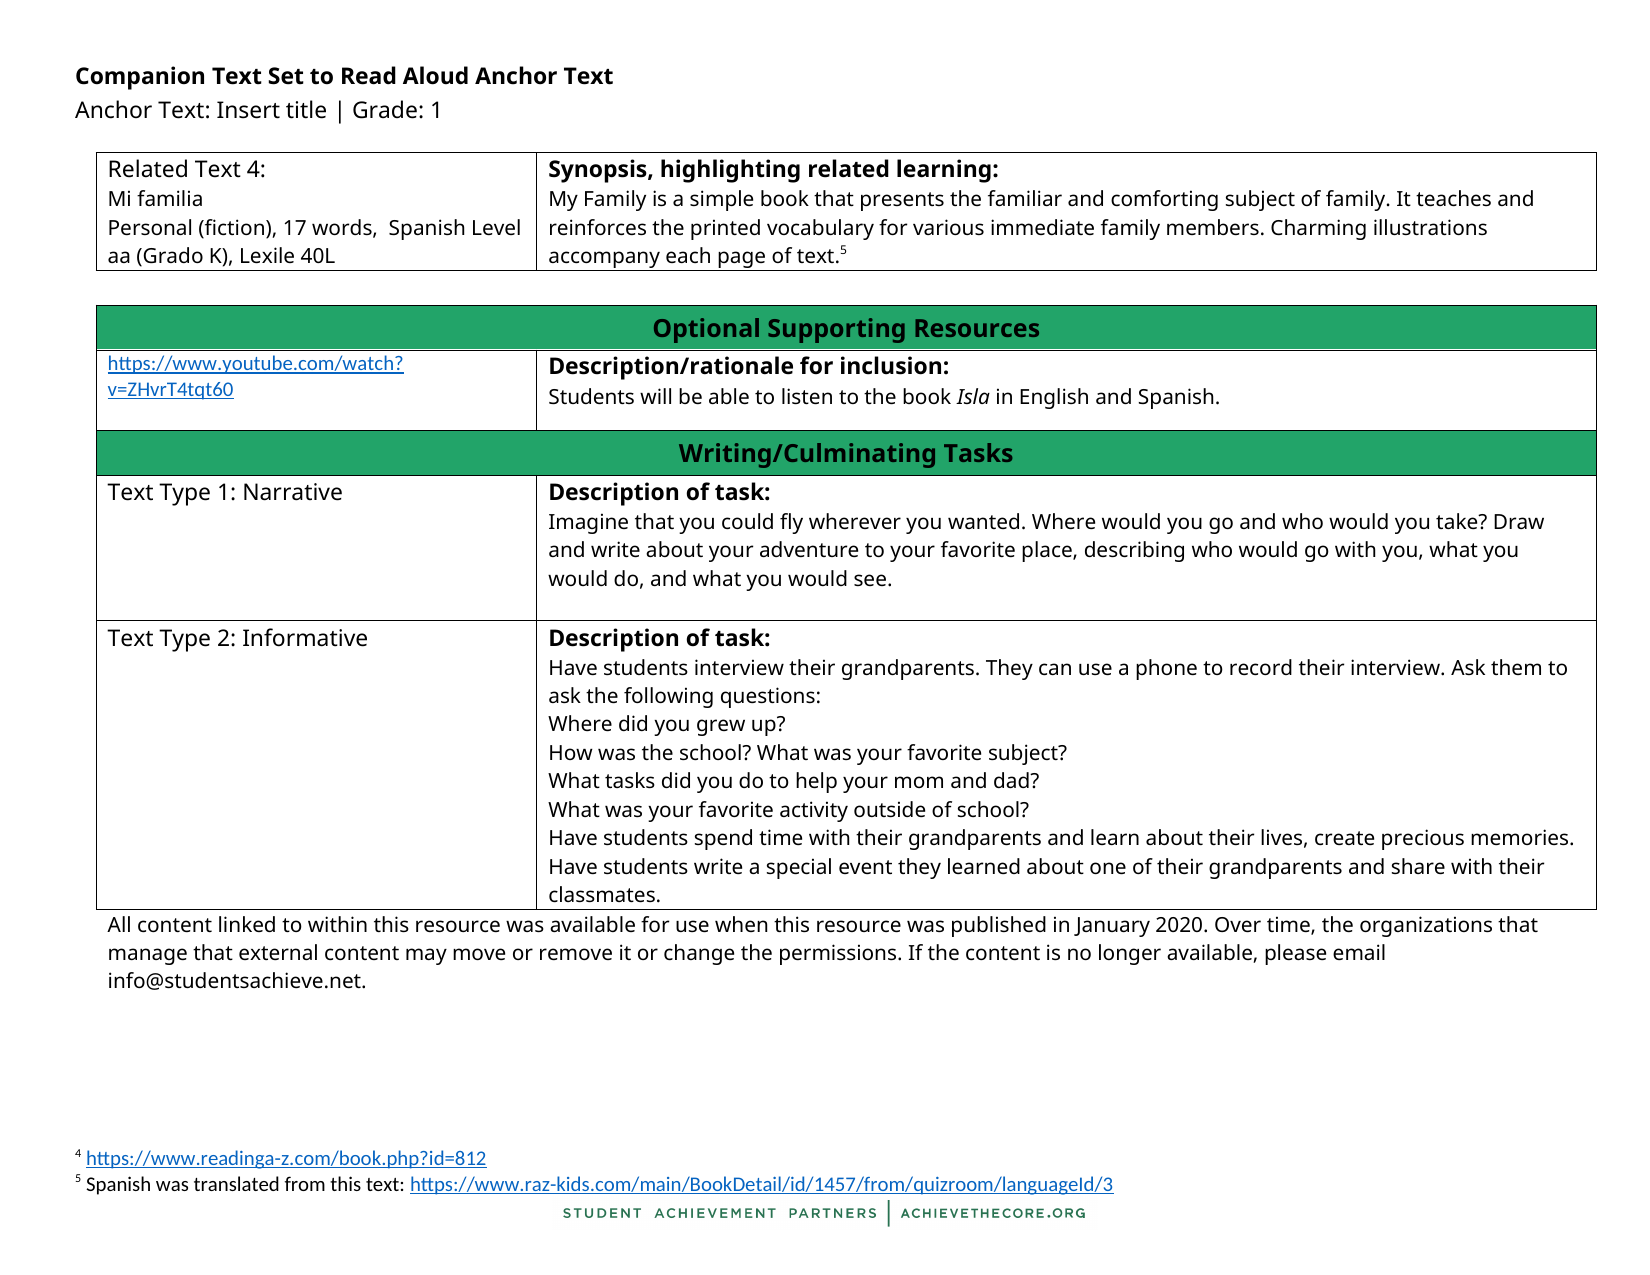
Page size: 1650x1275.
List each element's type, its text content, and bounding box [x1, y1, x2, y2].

picture [551, 1196, 1099, 1230]
table_cell Text Type 1: Narrative [97, 476, 536, 620]
table_cell All content linked to within this resource was available for use when this resource was published in January 2020. Over time, the organizations that manage that external content may move or remove it or change the permissions. If the content is no longer available, please email info@studentsachieve.net. [96, 910, 1596, 995]
table_cell Description/rationale for inclusion: Students will be able to listen to the book Isla in English and Spanish. [537, 351, 1596, 430]
table_cell https://www.youtube.com/watch?v=ZHvrT4tqt60 [97, 351, 536, 430]
table_header Related Text 4: Mi familia Personal (fiction), 17 words, Spanish Level aa (Grado K), Lexile 40L [97, 153, 536, 270]
table_cell Text Type 2: Informative [97, 621, 536, 909]
table_header Synopsis, highlighting related learning: My Family is a simple book that presents the familiar and comforting subject of family. It teaches and reinforces the printed vocabulary for various immediate family members. Charming illustrations accompany each page of text. [537, 153, 1596, 270]
table_cell Writing/Culminating Tasks [97, 431, 1596, 475]
table_header Optional Supporting Resources [97, 306, 1596, 349]
table_cell Description of task: Have students interview their grandparents. They can use a phone to record their interview. Ask them to ask the following questions: Where did you grew up? How was the school? What was your favorite subject? What tasks did you do to help your mom and dad? What was your favorite activity outside of school? Have students spend time with their grandparents and learn about their lives, create precious memories. Have students write a special event they learned about one of their grandparents and share with their classmates. [537, 621, 1596, 909]
table_cell Description of task: Imagine that you could fly wherever you wanted. Where would you go and who would you take? Draw and write about your adventure to your favorite place, describing who would go with you, what you would do, and what you would see. [537, 476, 1596, 620]
